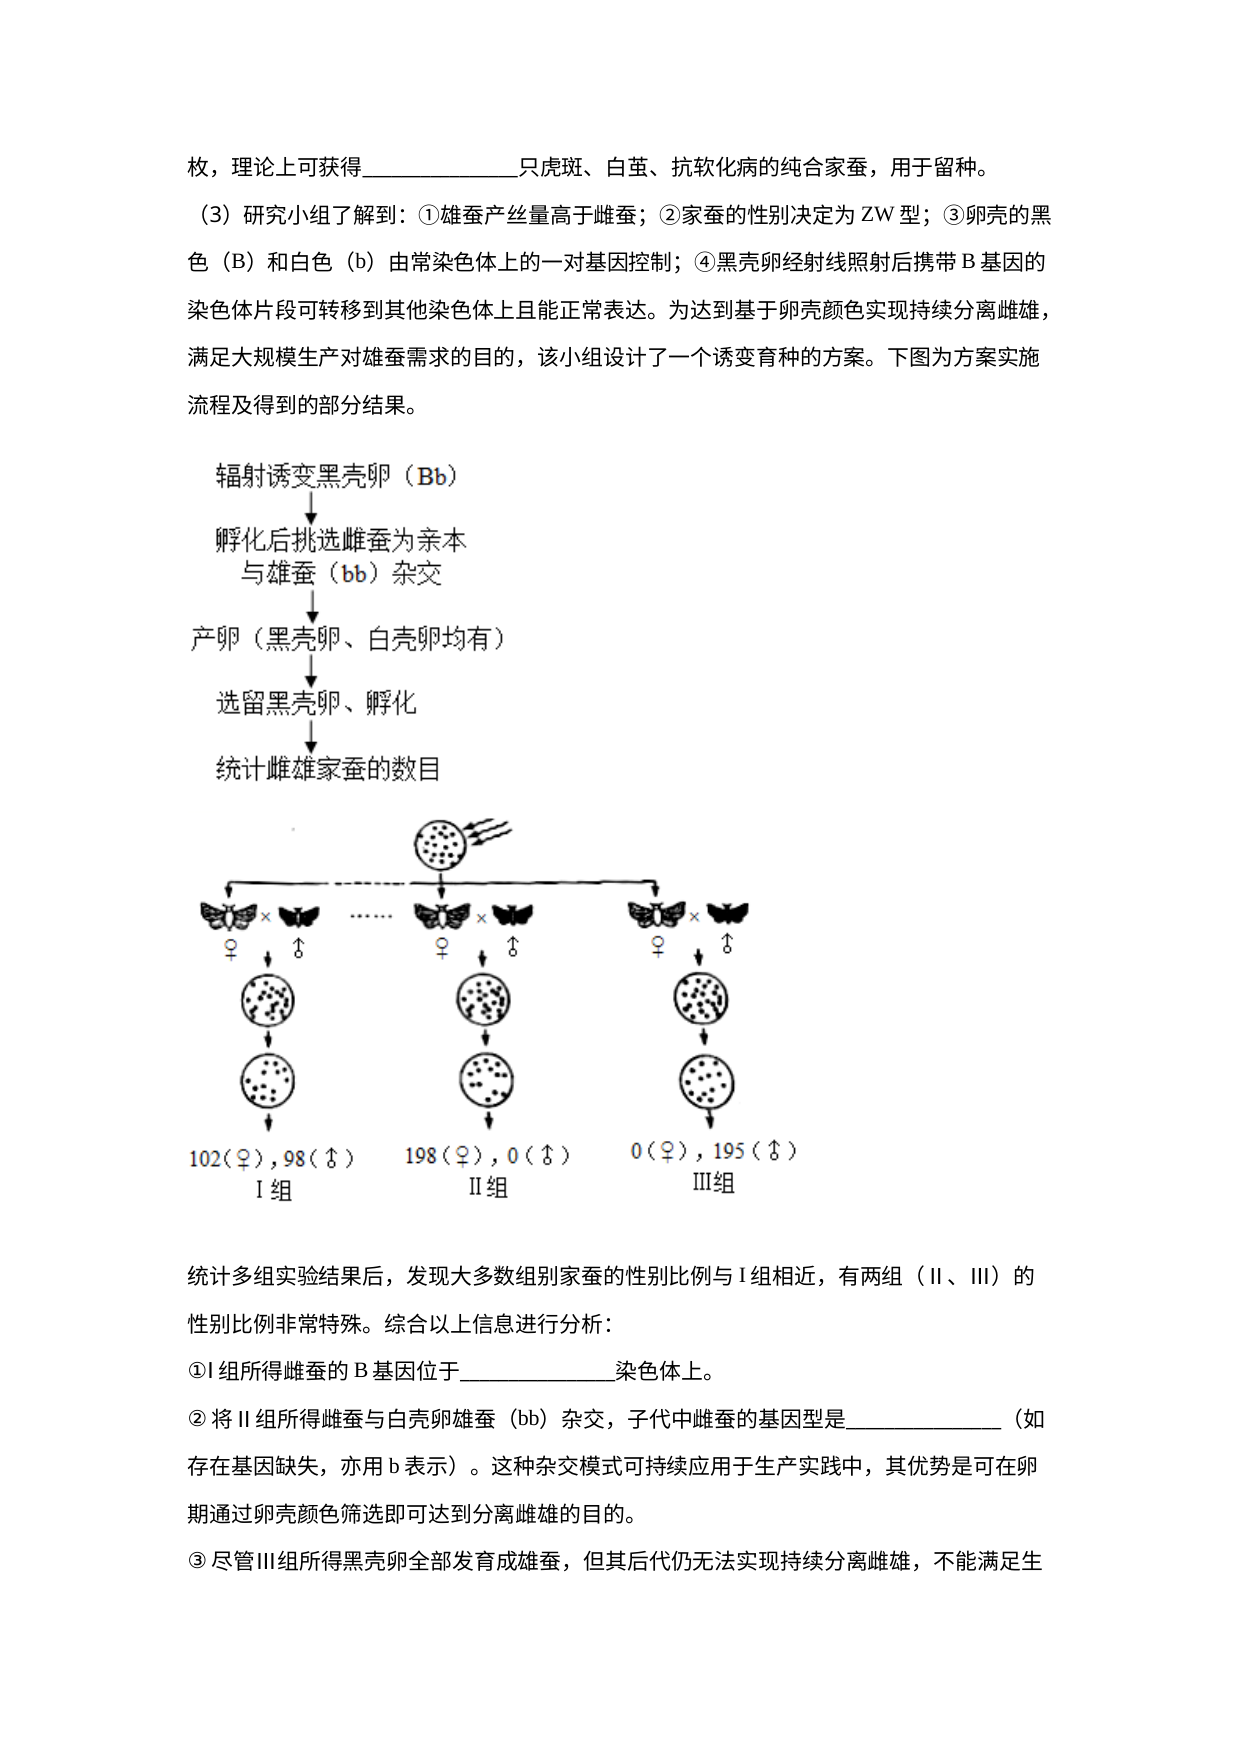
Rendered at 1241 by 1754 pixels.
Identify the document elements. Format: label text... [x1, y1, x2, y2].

picture [187, 811, 805, 1209]
text （3）研究小组了解到：①雄蚕产丝量高于雌蚕；②家蚕的性别决定为ZW型；③卵壳的黑色（B）和白色（b）由常染色体上的一对基因控制；④黑壳卵经射线照射后携带B基因的染色体片段可转移到其他染色体上且能正常表达。为达到基于卵壳颜色实现持续分离雌雄，满足大规模生产对雄蚕需求的目的，该小组设计了一个诱变育种的方案。下图为方案实施流程及得到的部分结果。 [187, 198, 1053, 419]
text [187, 1544, 1053, 1576]
text ①Ⅰ组所得雌蚕的B基因位于________________染色体上。 [187, 1354, 1053, 1386]
text ②将Ⅱ组所得雌蚕与白壳卵雄蚕（bb）杂交，子代中雌蚕的基因型是________________（如存在基因缺失，亦用b表示）。这种杂交模式可持续应用于生产实践中，其优势是可在卵期通过卵壳颜色筛选即可达到分离雌雄的目的。 [187, 1402, 1053, 1528]
picture [187, 435, 514, 800]
text 统计多组实验结果后，发现大多数组别家蚕的性别比例与I组相近，有两组（Ⅱ、Ⅲ）的性别比例非常特殊。综合以上信息进行分析： [187, 1259, 1053, 1338]
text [187, 150, 1053, 182]
